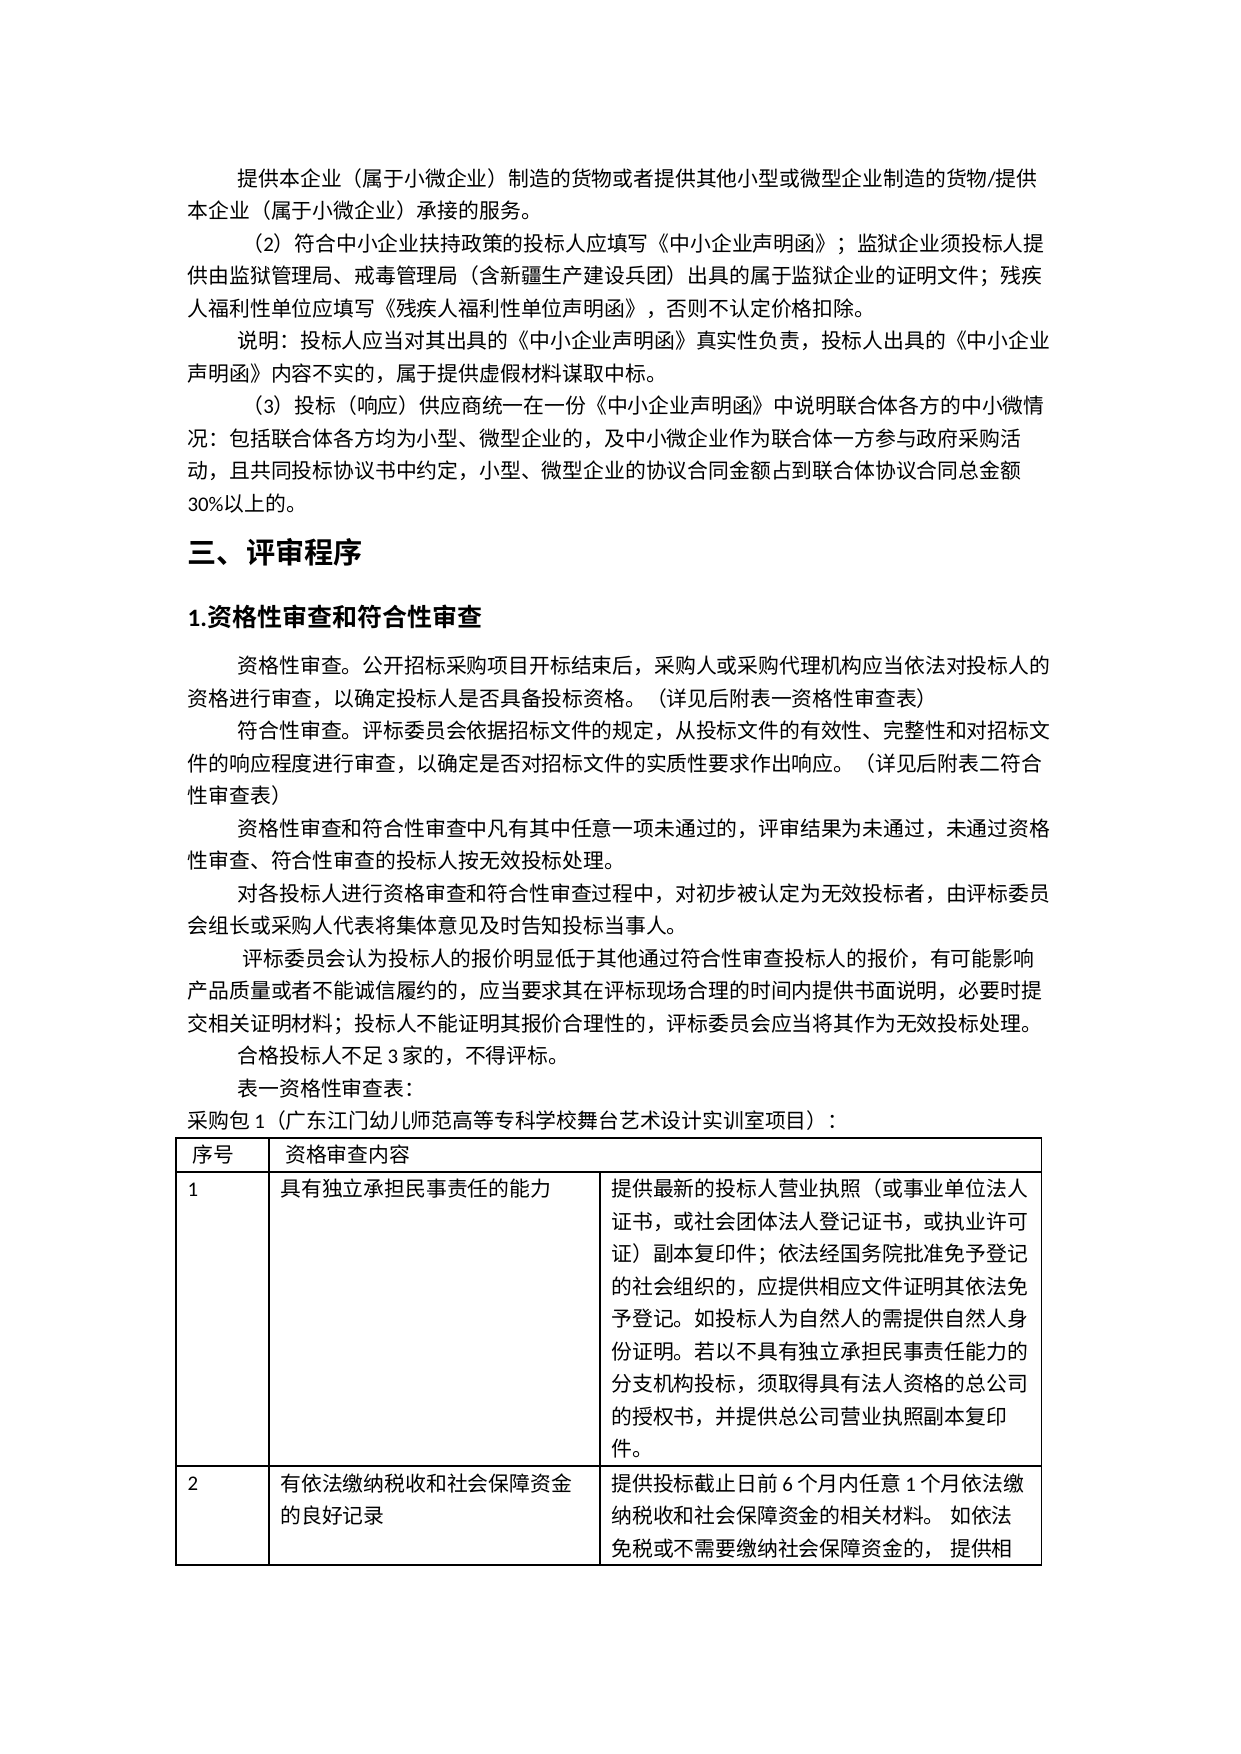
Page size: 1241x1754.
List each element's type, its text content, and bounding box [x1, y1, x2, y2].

table_cell 有依法缴纳税收和社会保障资金的良好记录 [270, 1467, 599, 1564]
text 资格性审查和符合性审查中凡有其中任意一项未通过的，评审结果为未通过，未通过资格性审查、符合性审查的投标人按无效投标处理。 [187, 812, 1053, 877]
text 1.资格性审查和符合性审查 [187, 584, 1053, 649]
text 提供本企业（属于小微企业）制造的货物或者提供其他小型或微型企业制造的货物/提供本企业（属于小微企业）承接的服务。 [187, 162, 1053, 227]
text 资格性审查。公开招标采购项目开标结束后，采购人或采购代理机构应当依法对投标人的资格进行审查，以确定投标人是否具备投标资格。（详见后附表一资格性审查表） [187, 649, 1053, 714]
text 符合性审查。评标委员会依据招标文件的规定，从投标文件的有效性、完整性和对招标文件的响应程度进行审查，以确定是否对招标文件的实质性要求作出响应。（详见后附表二符合性审查表） [187, 714, 1053, 812]
table_cell 1 [177, 1173, 268, 1465]
table_header 资格审查内容 [270, 1139, 1041, 1171]
text 表一资格性审查表： [187, 1072, 1053, 1104]
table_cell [601, 1467, 1041, 1564]
text 说明：投标人应当对其出具的《中小企业声明函》真实性负责，投标人出具的《中小企业声明函》内容不实的，属于提供虚假材料谋取中标。 [187, 324, 1053, 389]
table_cell 提供最新的投标人营业执照（或事业单位法人证书，或社会团体法人登记证书，或执业许可证）副本复印件；依法经国务院批准免予登记的社会组织的，应提供相应文件证明其依法免予登记。如投标人为自然人的需提供自然人身份证明。若以不具有独立承担民事责任能力的分支机构投标，须取得具有法人资格的总公司的授权书，并提供总公司营业执照副本复印件。 [601, 1173, 1041, 1465]
text 三、评审程序 [187, 519, 1053, 584]
text 评标委员会认为投标人的报价明显低于其他通过符合性审查投标人的报价，有可能影响产品质量或者不能诚信履约的，应当要求其在评标现场合理的时间内提供书面说明，必要时提交相关证明材料；投标人不能证明其报价合理性的，评标委员会应当将其作为无效投标处理。 [187, 942, 1053, 1039]
text 采购包1（广东江门幼儿师范高等专科学校舞台艺术设计实训室项目）： [187, 1104, 1053, 1137]
table_header 序号 [177, 1139, 268, 1171]
text 对各投标人进行资格审查和符合性审查过程中，对初步被认定为无效投标者，由评标委员会组长或采购人代表将集体意见及时告知投标当事人。 [187, 877, 1053, 942]
table_cell 2 [177, 1467, 268, 1564]
text （3）投标（响应）供应商统一在一份《中小企业声明函》中说明联合体各方的中小微情况：包括联合体各方均为小型、微型企业的，及中小微企业作为联合体一方参与政府采购活动，且共同投标协议书中约定，小型、微型企业的协议合同金额占到联合体协议合同总金额30%以上的。 [187, 389, 1053, 519]
text （2）符合中小企业扶持政策的投标人应填写《中小企业声明函》；监狱企业须投标人提供由监狱管理局、戒毒管理局（含新疆生产建设兵团）出具的属于监狱企业的证明文件；残疾人福利性单位应填写《残疾人福利性单位声明函》，否则不认定价格扣除。 [187, 227, 1053, 324]
table_cell 具有独立承担民事责任的能力 [270, 1173, 599, 1465]
text 合格投标人不足3家的，不得评标。 [187, 1039, 1053, 1072]
